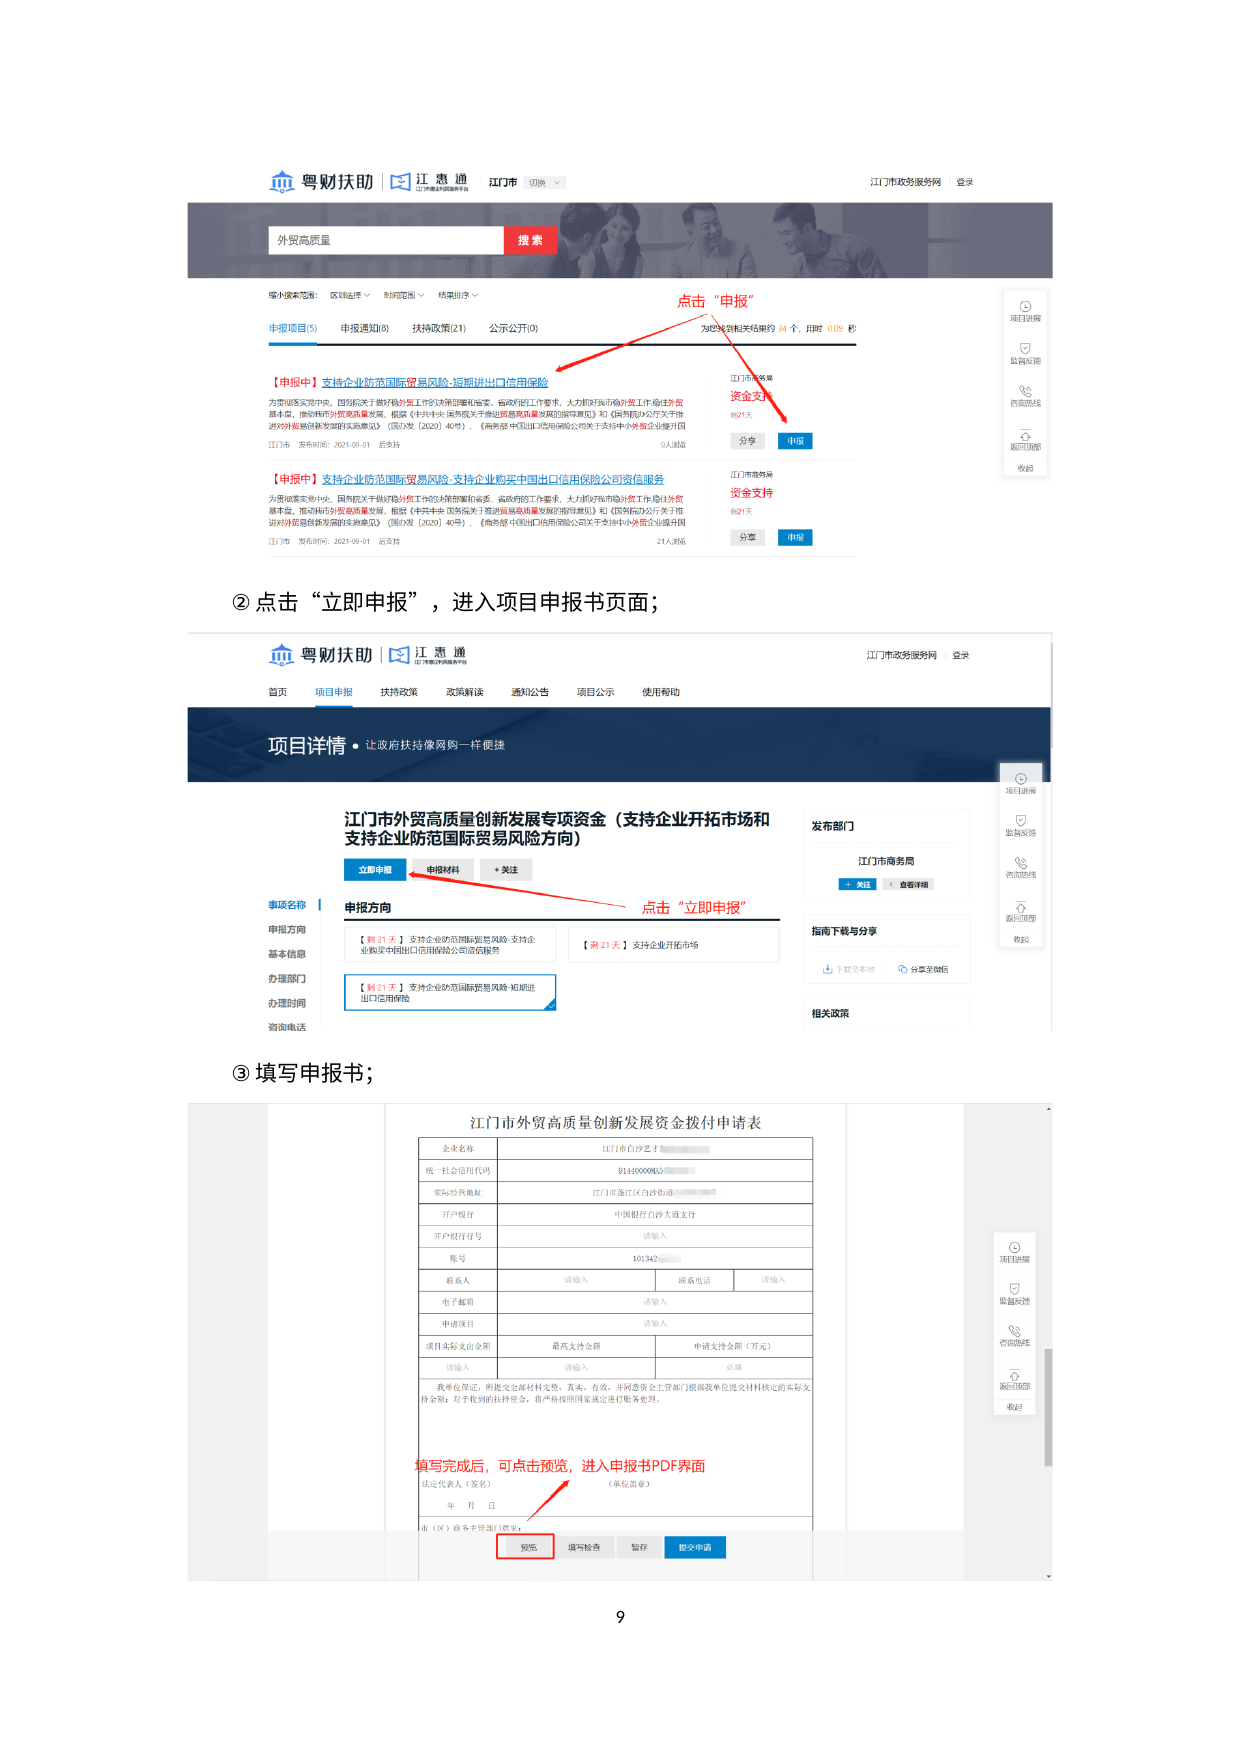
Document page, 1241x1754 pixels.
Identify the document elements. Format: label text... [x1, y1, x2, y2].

text ②点击“立即申报”，进入项目申报书页面； [187, 584, 1053, 617]
text ③填写申报书； [187, 1055, 1053, 1088]
picture [187, 162, 1053, 560]
picture [187, 632, 1053, 1031]
picture [187, 1103, 1053, 1581]
